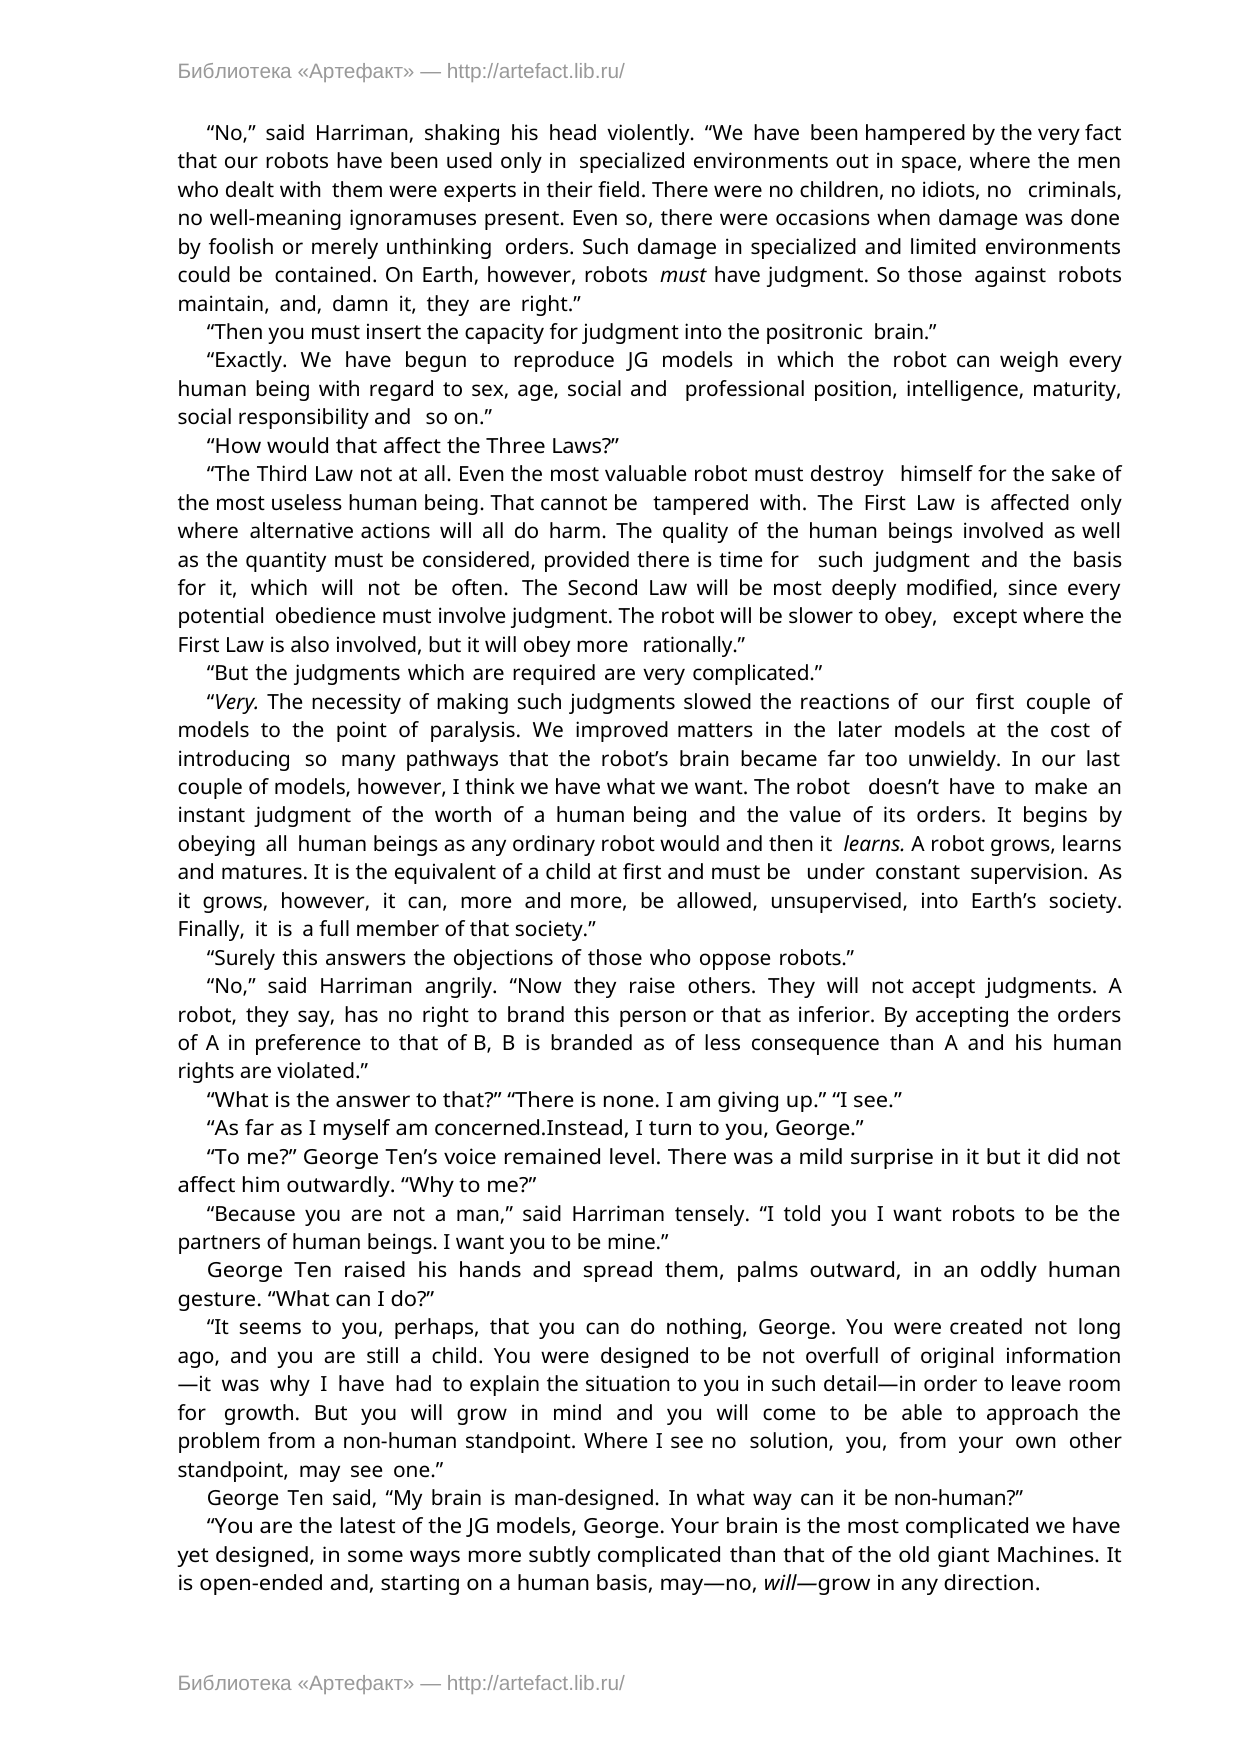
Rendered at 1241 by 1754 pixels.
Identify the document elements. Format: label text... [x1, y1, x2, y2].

text “How would that aﬀect the Three Laws?” [177, 431, 1122, 459]
text “What is the answer to that?” “There is none. I am giving up.” “I see.” [177, 1085, 1122, 1113]
text George Ten raised his hands and spread them, palms outward, in an oddly human gesture. “What can I do?” [177, 1256, 1122, 1312]
text “Surely this answers the objections of those who oppose robots.” [177, 943, 1122, 971]
text “You are the latest of the JG models, George. Your brain is the most complicated we have yet designed, in some ways more subtly complicated than that of the old giant Machines. It is open-ended and, starting on a human basis, may—no, will—grow in any direction. [177, 1512, 1122, 1597]
text “The Third Law not at all. Even the most valuable robot must destroy himself for the sake of the most useless human being. That cannot be tampered with. The First Law is aﬀected only where alternative actions will all do harm. The quality of the human beings involved as well as the quantity must be considered, provided there is time for such judgment and the basis for it, which will not be often. The Second Law will be most deeply modiﬁed, since every potential obedience must involve judgment. The robot will be slower to obey, except where the First Law is also involved, but it will obey more rationally.” [177, 459, 1122, 658]
text “As far as I myself am concerned.Instead, I turn to you, George.” [177, 1113, 1122, 1142]
text “Very. The necessity of making such judgments slowed the reactions of our ﬁrst couple of models to the point of paralysis. We improved matters in the later models at the cost of introducing so many pathways that the robot’s brain became far too unwieldy. In our last couple of models, however, I think we have what we want. The robot doesn’t have to make an instant judgment of the worth of a human being and the value of its orders. It begins by obeying all human beings as any ordinary robot would and then it learns. A robot grows, learns and matures. It is the equivalent of a child at ﬁrst and must be under constant supervision. As it grows, however, it can, more and more, be allowed, unsupervised, into Earth’s society. Finally, it is a full member of that society.” [177, 687, 1122, 943]
text George Ten said, “My brain is man-designed. In what way can it be non-human?” [177, 1483, 1122, 1512]
text “To me?” George Ten’s voice remained level. There was a mild surprise in it but it did not aﬀect him outwardly. “Why to me?” [177, 1142, 1122, 1199]
text “No,” said Harriman angrily. “Now they raise others. They will not accept judgments. A robot, they say, has no right to brand this person or that as inferior. By accepting the orders of A in preference to that of B, B is branded as of less consequence than A and his human rights are violated.” [177, 971, 1122, 1085]
text “No,” said Harriman, shaking his head violently. “We have been hampered by the very fact that our robots have been used only in specialized environments out in space, where the men who dealt with them were experts in their ﬁeld. There were no children, no idiots, no criminals, no well-meaning ignoramuses present. Even so, there were occasions when damage was done by foolish or merely unthinking orders. Such damage in specialized and limited environments could be contained. On Earth, however, robots must have judgment. So those against robots maintain, and, damn it, they are right.” [177, 118, 1122, 317]
text “Because you are not a man,” said Harriman tensely. “I told you I want robots to be the partners of human beings. I want you to be mine.” [177, 1199, 1122, 1256]
text “Exactly. We have begun to reproduce JG models in which the robot can weigh every human being with regard to sex, age, social and professional position, intelligence, maturity, social responsibility and so on.” [177, 346, 1122, 431]
text “It seems to you, perhaps, that you can do nothing, George. You were created not long ago, and you are still a child. You were designed to be not overfull of original information—it was why I have had to explain the situation to you in such detail—in order to leave room for growth. But you will grow in mind and you will come to be able to approach the problem from a non-human standpoint. Where I see no solution, you, from your own other standpoint, may see one.” [177, 1312, 1122, 1483]
text “Then you must insert the capacity for judgment into the positronic brain.” [177, 317, 1122, 346]
text “But the judgments which are required are very complicated.” [177, 658, 1122, 687]
